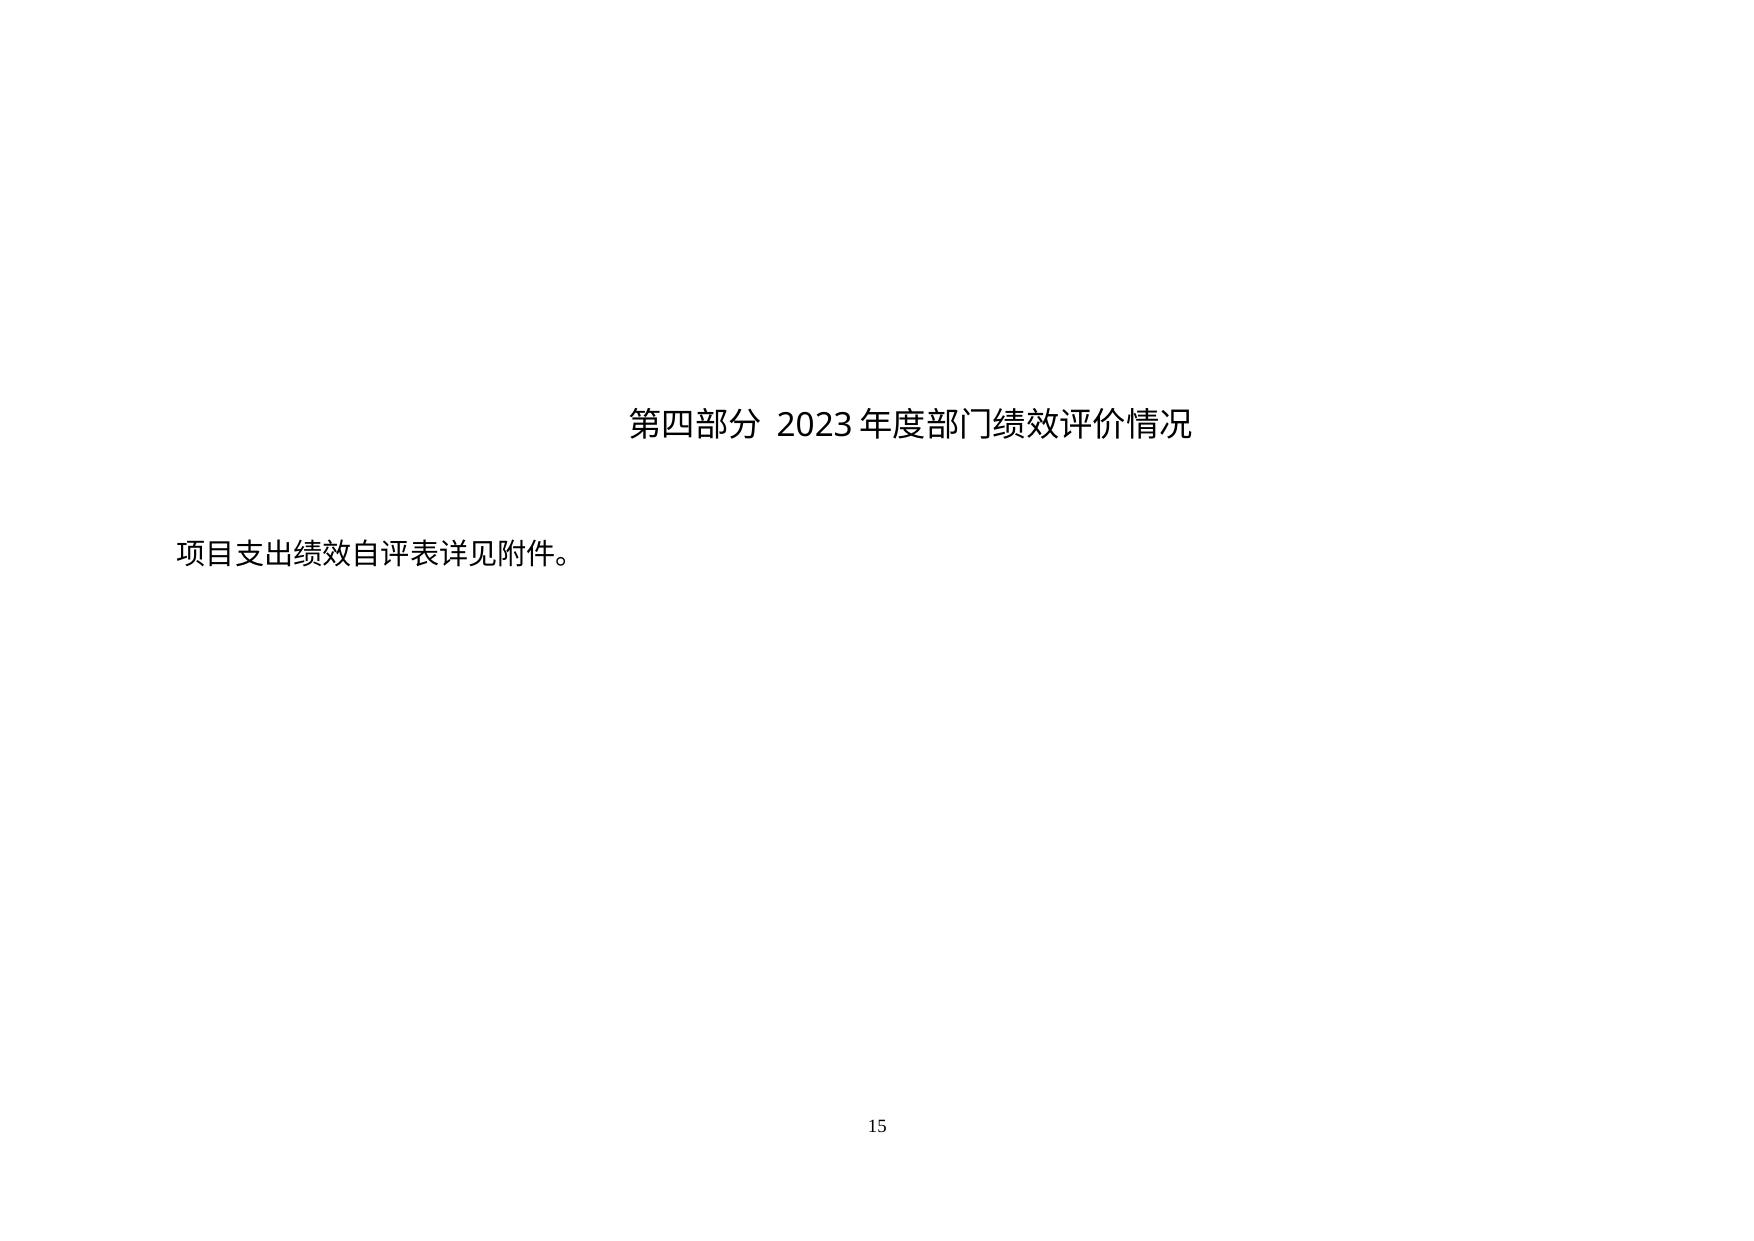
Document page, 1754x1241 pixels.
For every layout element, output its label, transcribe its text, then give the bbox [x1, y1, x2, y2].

text 第四部分 2023年度部门绩效评价情况 [118, 389, 1636, 454]
text 项目支出绩效自评表详见附件。 [118, 519, 1636, 584]
